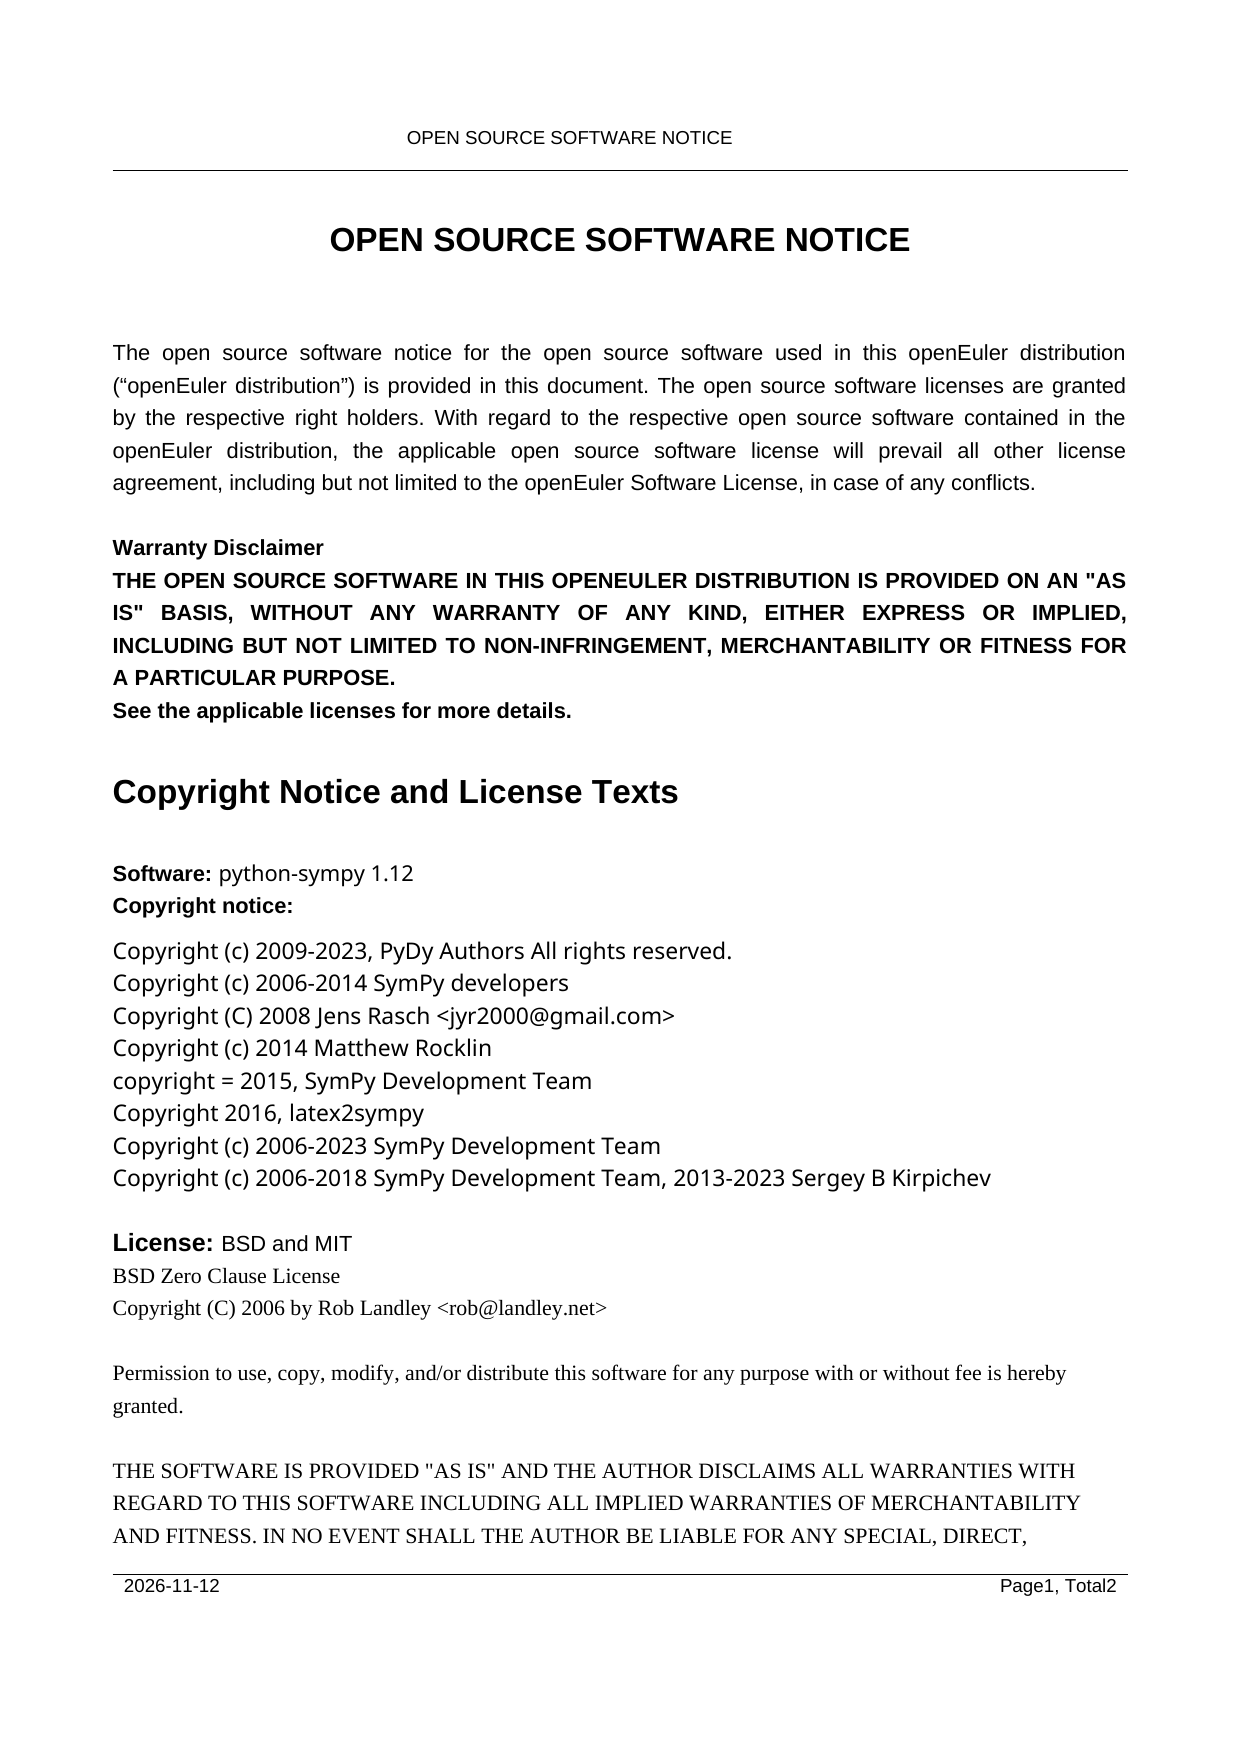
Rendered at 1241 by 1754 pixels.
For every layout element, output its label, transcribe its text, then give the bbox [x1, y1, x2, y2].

text The open source software notice for the open source software used in this openEuler distribution (“openEuler distribution”) is provided in this document. The open source software licenses are granted by the respective right holders. With regard to the respective open source software contained in the openEuler distribution, the applicable open source software license will prevail all other license agreement, including but not limited to the openEuler Software License, in case of any conflicts. [112, 336, 1128, 499]
title Software: python-sympy 1.12 [112, 856, 1128, 889]
text OPEN SOURCE SOFTWARE NOTICE [112, 206, 1128, 271]
text Copyright notice: [112, 889, 1128, 921]
text THE OPEN SOURCE SOFTWARE IN THIS OPENEULER DISTRIBUTION IS PROVIDED ON AN "AS IS" BASIS, WITHOUT ANY WARRANTY OF ANY KIND, EITHER EXPRESS OR IMPLIED, INCLUDING BUT NOT LIMITED TO NON-INFRINGEMENT, MERCHANTABILITY OR FITNESS FOR A PARTICULAR PURPOSE. See the applicable licenses for more details. [112, 564, 1128, 726]
text License: BSD and MIT [112, 1226, 1128, 1259]
text Warranty Disclaimer [112, 531, 1128, 564]
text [112, 1259, 1128, 1551]
text Copyright (c) 2009-2023, PyDy Authors All rights reserved. Copyright (c) 2006-2014 SymPy developers Copyright (C) 2008 Jens Rasch <jyr2000@gmail.com> Copyright (c) 2014 Matthew Rocklin copyright = 2015, SymPy Development Team Copyright 2016, latex2sympy Copyright (c) 2006-2023 SymPy Development Team Copyright (c) 2006-2018 SymPy Development Team, 2013-2023 Sergey B Kirpichev [112, 934, 1128, 1226]
text Copyright Notice and License Texts [112, 759, 1128, 824]
